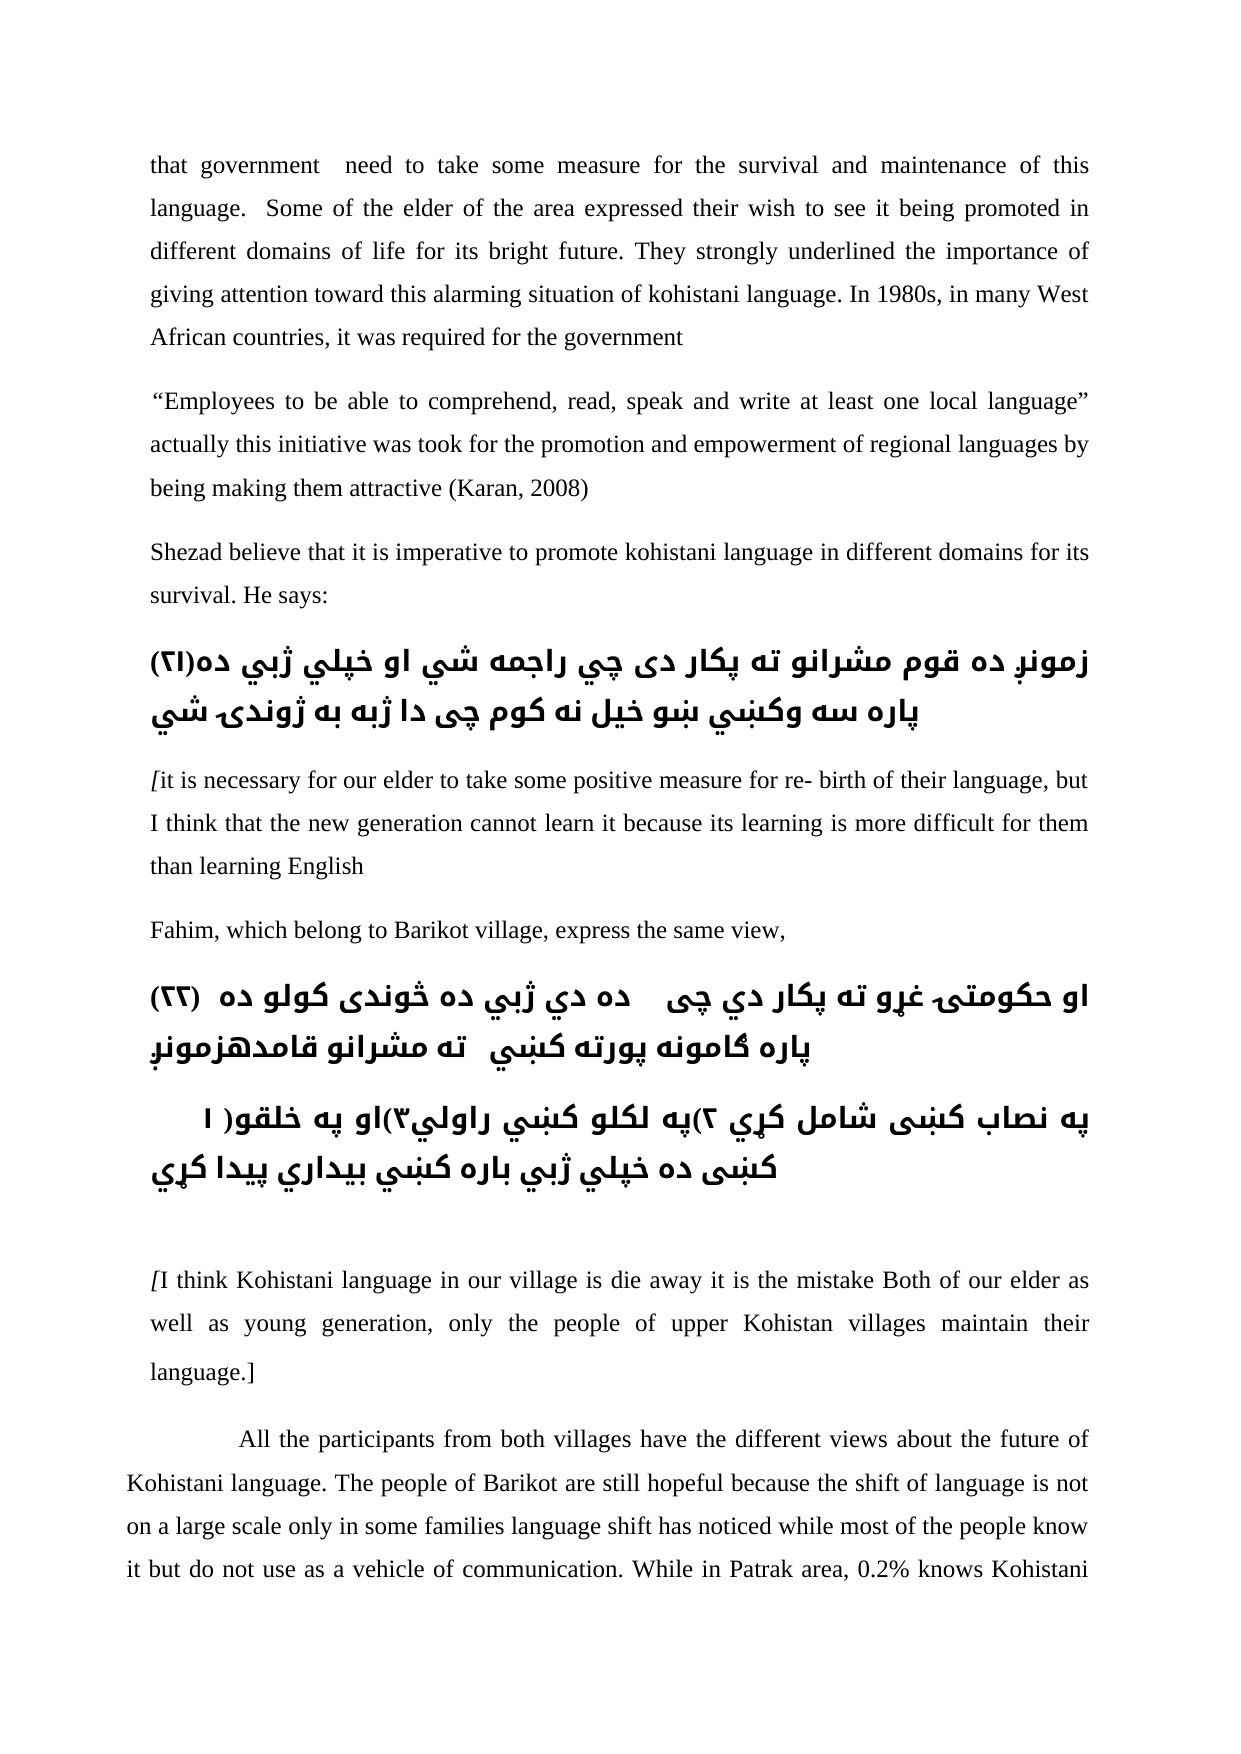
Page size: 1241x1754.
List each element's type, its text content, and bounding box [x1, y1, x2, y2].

text Shezad believe that it is imperative to promote kohistani language in different domains for its survival. He says: [150, 537, 1090, 608]
text “Employees to be able to comprehend, read, speak and write at least one local language” actually this initiative was took for the promotion and empowerment of regional languages by being making them attractive (Karan, 2008) [150, 386, 1090, 501]
text [it is necessary for our elder to take some positive measure for re- birth of their language, but I think that the new generation cannot learn it because its learning is more difficult for them than learning English [150, 765, 1090, 880]
text (۲۲) او حکومتۍ غړو ته پکار دي چی ده دي ژبي ده څوندی کولو ده پاره ګامونه پورته کښي ته مشرانو قامدهزمونږ [150, 979, 1090, 1063]
text (۲۱)زمونږ ده قوم مشرانو ته پکار دی چي راجمه شي او خپلي ژبي ده پاره سه وکښي ښو خیل نه کوم چی دا ژبه به ژوندۍ شي [150, 644, 1090, 728]
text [126, 1424, 1090, 1583]
text ۱ )په نصاب کښی شامل کړي ۲)په لکلو کښي راولي۳)او په خلقو کښی ده خپلي ژبي باره کښي بيداري پيدا کړي [150, 1101, 1090, 1185]
text [I think Kohistani language in our village is die away it is the mistake Both of our elder as well as young generation, only the people of upper Kohistan villages maintain their language.] [150, 1222, 1090, 1387]
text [150, 150, 1090, 351]
text Fahim, which belong to Barikot village, express the same view, [150, 915, 1090, 944]
